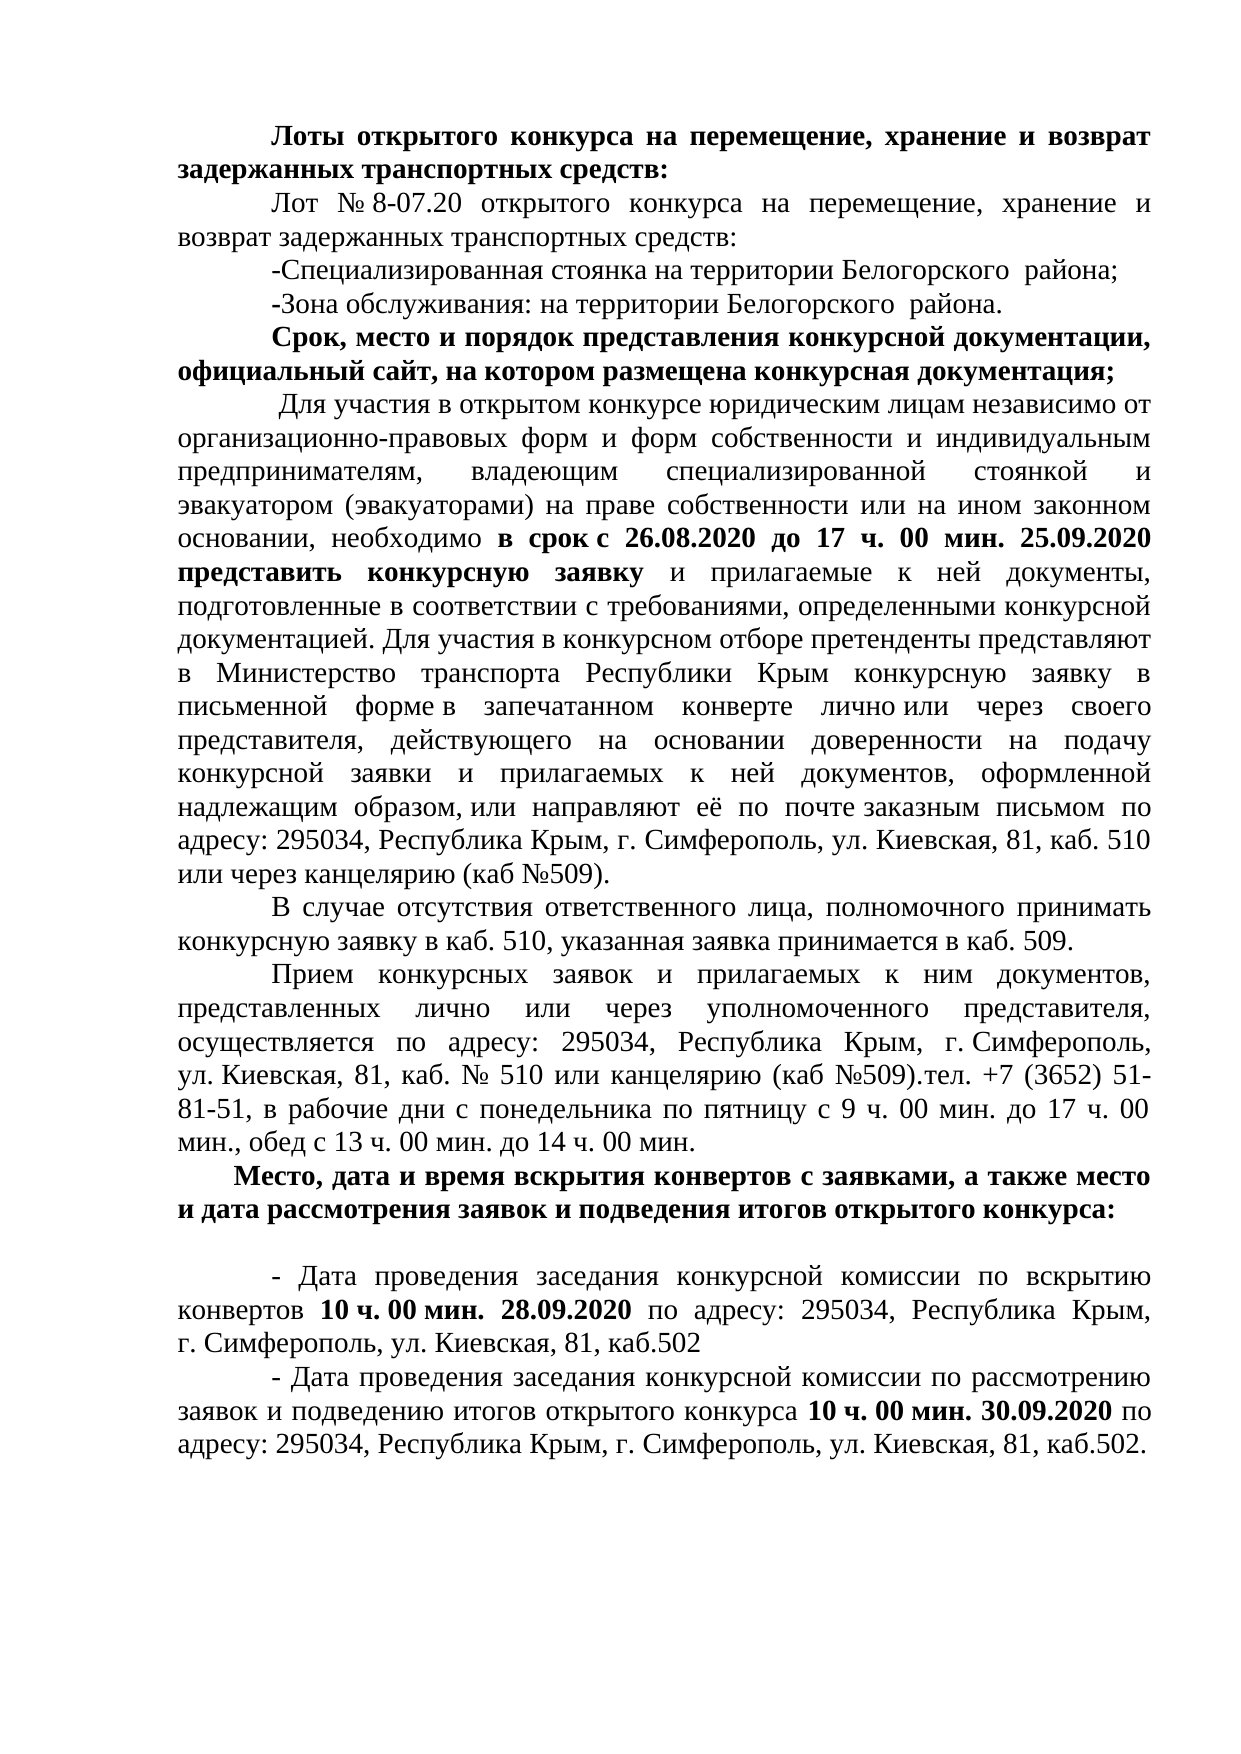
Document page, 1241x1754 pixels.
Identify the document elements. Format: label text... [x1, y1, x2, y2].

text -Зона обслуживания: на территории Белогорского района. [177, 286, 1152, 319]
text - Дата проведения заседания конкурсной комиссии по рассмотрению заявок и подведению итогов открытого конкурса 10 ч. 00 мин. 30.09.2020 по адресу: 295034, Республика Крым, г. Симферополь, ул. Киевская, 81, каб.502. [177, 1359, 1152, 1460]
text -Специализированная стоянка на территории Белогорского района; [177, 252, 1152, 286]
text Прием конкурсных заявок и прилагаемых к ним документов, представленных лично или через уполномоченного представителя, осуществляется по адресу: 295034, Республика Крым, г. Симферополь, ул. Киевская, 81, каб. № 510 или канцелярию (каб №509).тел. +7 (3652) 51-81-51, в рабочие дни с понедельника по пятницу с 9 ч. 00 мин. до 17 ч. 00 мин., обед с 13 ч. 00 мин. до 14 ч. 00 мин. [177, 957, 1152, 1158]
text Лоты открытого конкурса на перемещение, хранение и возврат задержанных транспортных средств: [177, 118, 1152, 185]
text Для участия в открытом конкурсе юридическим лицам независимо от организационно-правовых форм и форм собственности и индивидуальным предпринимателям, владеющим специализированной стоянкой и эвакуатором (эвакуаторами) на праве собственности или на ином законном основании, необходимо в срок с 26.08.2020 до 17 ч. 00 мин. 25.09.2020 представить конкурсную заявку и прилагаемые к ней документы, подготовленные в соответствии с требованиями, определенными конкурсной документацией. Для участия в конкурсном отборе претенденты представляют в Министерство транспорта Республики Крым конкурсную заявку в письменной форме в запечатанном конверте лично или через своего представителя, действующего на основании доверенности на подачу конкурсной заявки и прилагаемых к ней документов, оформленной надлежащим образом, или направляют её по почте заказным письмом по адресу: 295034, Республика Крым, г. Симферополь, ул. Киевская, 81, каб. 510 или через канцелярию (каб №509). [177, 386, 1152, 889]
text Место, дата и время вскрытия конвертов с заявками, а также место и дата рассмотрения заявок и подведения итогов открытого конкурса: [177, 1158, 1152, 1225]
text - Дата проведения заседания конкурсной комиссии по вскрытию конвертов 10 ч. 00 мин. 28.09.2020 по адресу: 295034, Республика Крым, г. Симферополь, ул. Киевская, 81, каб.502 [177, 1258, 1152, 1359]
text В случае отсутствия ответственного лица, полномочного принимать конкурсную заявку в каб. 510, указанная заявка принимается в каб. 509. [177, 889, 1152, 957]
text Лот № 8-07.20 открытого конкурса на перемещение, хранение и возврат задержанных транспортных средств: [177, 185, 1152, 252]
text Срок, место и порядок представления конкурсной документации, официальный сайт, на котором размещена конкурсная документация; [177, 319, 1152, 386]
